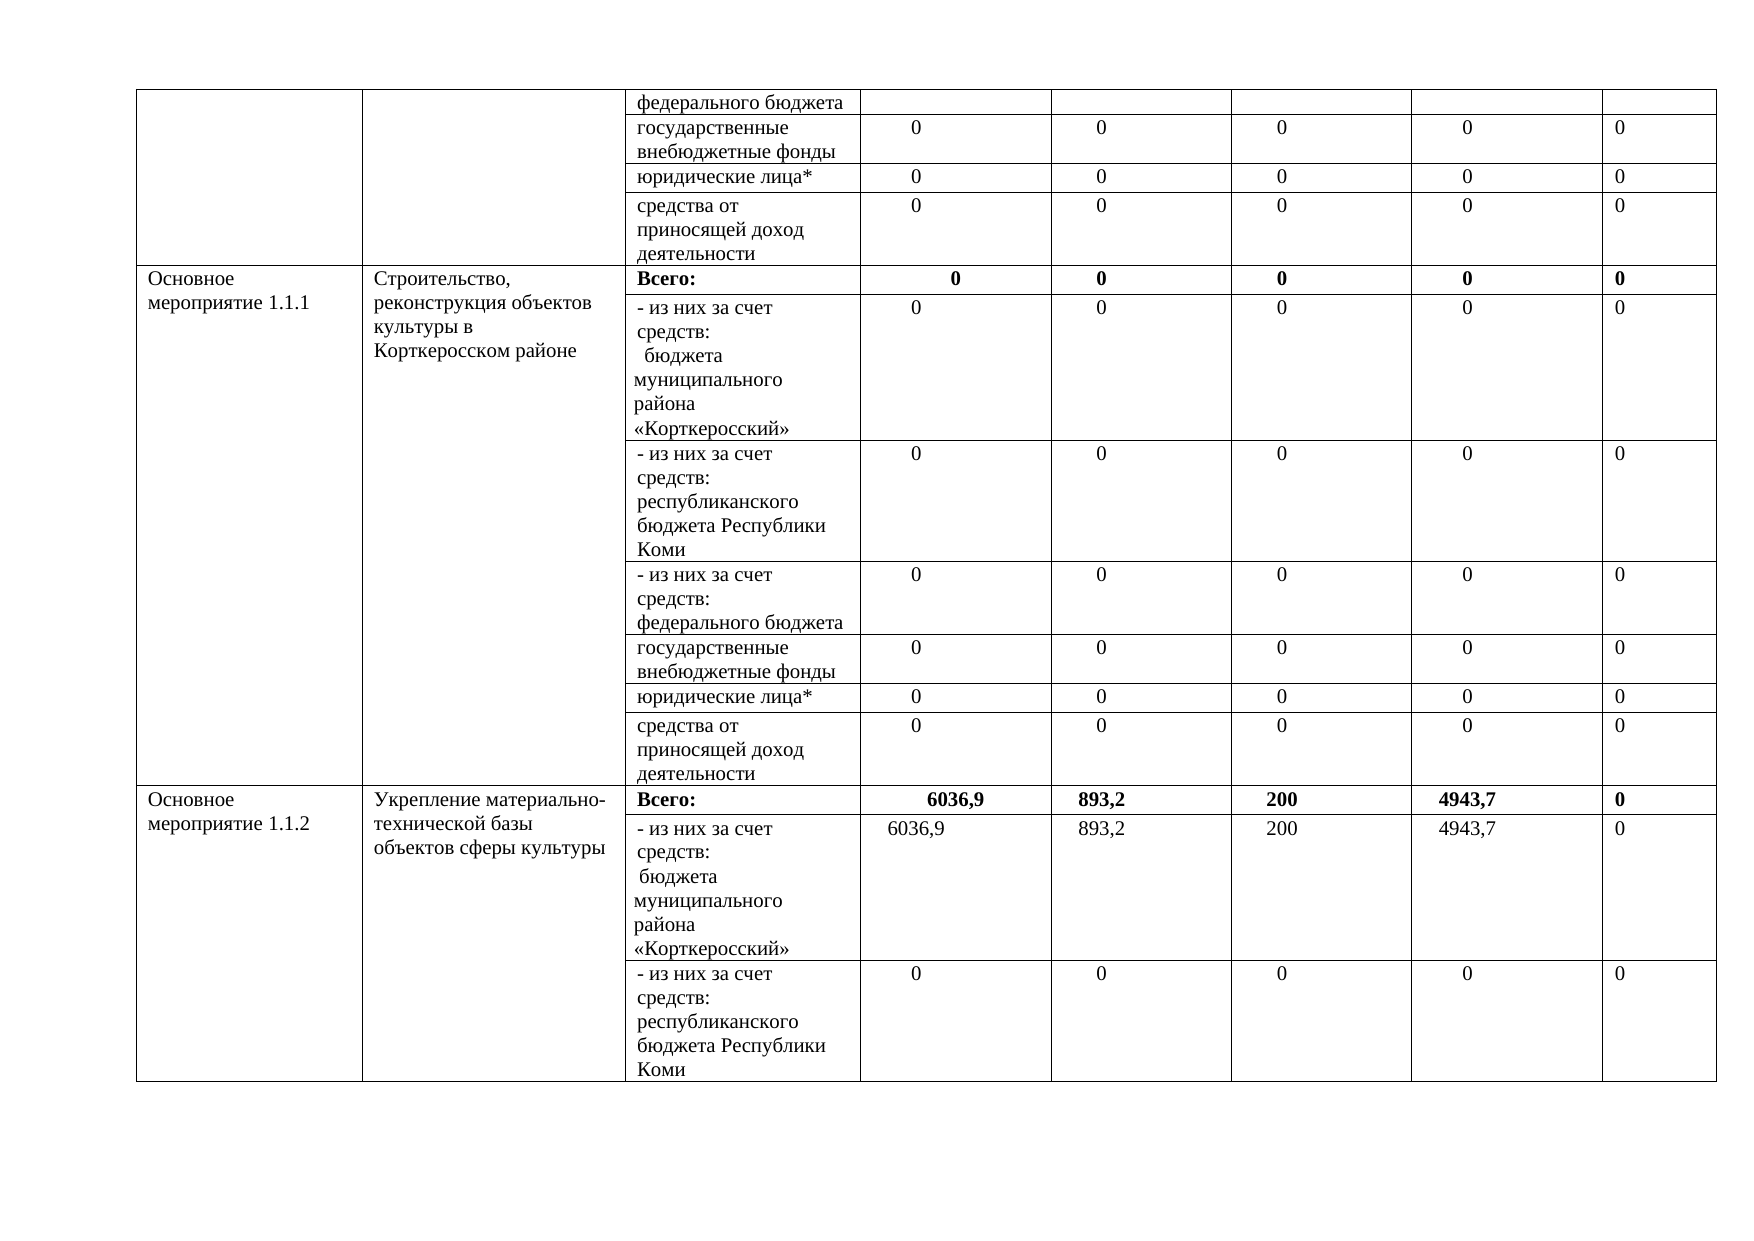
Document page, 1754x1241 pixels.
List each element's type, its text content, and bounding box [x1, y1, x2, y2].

table_cell 0 [1603, 90, 1716, 114]
table_cell 0 [1052, 635, 1231, 683]
table_cell 0 [1603, 164, 1716, 192]
table_cell 0 [861, 193, 1051, 265]
table_cell государственные внебюджетные фонды [626, 635, 860, 683]
table_cell 0 [861, 441, 1051, 561]
table_cell 0 [1052, 562, 1231, 634]
table_cell 0 [861, 266, 1051, 294]
table_cell 0 [861, 295, 1051, 439]
table_cell 0 [861, 684, 1051, 712]
table_cell - из них за счет средств: республиканского бюджета Республики Коми [626, 961, 860, 1081]
table_cell 0 [1603, 562, 1716, 634]
table_cell 0 [1603, 115, 1716, 163]
table_cell юридические лица* [626, 164, 860, 192]
table_cell 0 [1603, 441, 1716, 561]
table_cell 0 [1412, 193, 1602, 265]
table_cell 0 [1052, 193, 1231, 265]
table_cell 0 [1603, 266, 1716, 294]
table_cell 0 [1052, 961, 1231, 1081]
table_cell 0 [1232, 713, 1411, 785]
table_cell 0 [1232, 441, 1411, 561]
table_cell 0 [1412, 684, 1602, 712]
table_cell 0 [1232, 193, 1411, 265]
table_cell 0 [861, 115, 1051, 163]
table_cell Основное мероприятие 1.1.1 [137, 266, 362, 785]
table_cell 0 [1412, 266, 1602, 294]
table_cell 200 [1232, 786, 1411, 814]
table_cell 0 [1232, 635, 1411, 683]
table_cell 0 [1052, 441, 1231, 561]
table_cell 0 [1232, 115, 1411, 163]
table_cell 4943,7 [1412, 786, 1602, 814]
table_cell 0 [1232, 266, 1411, 294]
table_cell 0 [1232, 961, 1411, 1081]
table_cell 0 [1412, 635, 1602, 683]
table_cell 0 [1412, 90, 1602, 114]
table_cell 0 [1232, 90, 1411, 114]
table_cell 0 [1052, 90, 1231, 114]
table_cell 0 [861, 713, 1051, 785]
table_cell Укрепление материально-технической базы объектов сферы культуры [363, 786, 625, 1081]
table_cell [626, 90, 860, 114]
table_cell - из них за счет средств: бюджета муниципального района «Корткеросский» [626, 295, 860, 439]
table_cell Всего: [626, 266, 860, 294]
table_cell 0 [1052, 713, 1231, 785]
table_cell 4943,7 [1412, 815, 1602, 960]
table_cell 0 [1052, 295, 1231, 439]
table_cell 0 [1412, 961, 1602, 1081]
table_cell 0 [1232, 684, 1411, 712]
table_cell 0 [1232, 164, 1411, 192]
table_cell государственные внебюджетные фонды [626, 115, 860, 163]
table_cell 0 [1052, 115, 1231, 163]
table_cell 200 [1232, 815, 1411, 960]
table_cell 6036,9 [861, 815, 1051, 960]
table_cell 0 [861, 562, 1051, 634]
table_cell 0 [1412, 295, 1602, 439]
table_cell 0 [861, 635, 1051, 683]
table_cell 0 [1412, 713, 1602, 785]
table_cell Всего: [626, 786, 860, 814]
table_cell 0 [1603, 684, 1716, 712]
table_cell 6036,9 [861, 786, 1051, 814]
table_cell 0 [1232, 562, 1411, 634]
table_cell 0 [1603, 786, 1716, 814]
table_cell 0 [1412, 164, 1602, 192]
table_cell 0 [1412, 115, 1602, 163]
table_cell юридические лица* [626, 684, 860, 712]
table_cell 893,2 [1052, 786, 1231, 814]
table_cell 0 [861, 961, 1051, 1081]
table_cell 0 [1412, 441, 1602, 561]
table_cell 0 [1603, 815, 1716, 960]
table_cell 893,2 [1052, 815, 1231, 960]
table_cell 0 [1052, 684, 1231, 712]
table_cell - из них за счет средств: федерального бюджета [626, 562, 860, 634]
table_cell 0 [1232, 295, 1411, 439]
table_cell 0 [1412, 562, 1602, 634]
table_cell средства от приносящей доход деятельности [626, 193, 860, 265]
table_cell 0 [1052, 266, 1231, 294]
table_cell 0 [1603, 635, 1716, 683]
table_cell Строительство, реконструкция объектов культуры в Корткеросском районе [363, 266, 625, 785]
table_cell - из них за счет средств: бюджета муниципального района «Корткеросский» [626, 815, 860, 960]
table_cell 0 [1052, 164, 1231, 192]
table_cell средства от приносящей доход деятельности [626, 713, 860, 785]
table_cell - из них за счет средств: республиканского бюджета Республики Коми [626, 441, 860, 561]
table_cell Основное мероприятие 1.1.2 [137, 786, 362, 1081]
table_cell 0 [1603, 961, 1716, 1081]
table_cell 0 [1603, 713, 1716, 785]
table_cell 0 [861, 164, 1051, 192]
table_cell 0 [861, 90, 1051, 114]
table_cell 0 [1603, 193, 1716, 265]
table_cell 0 [1603, 295, 1716, 439]
